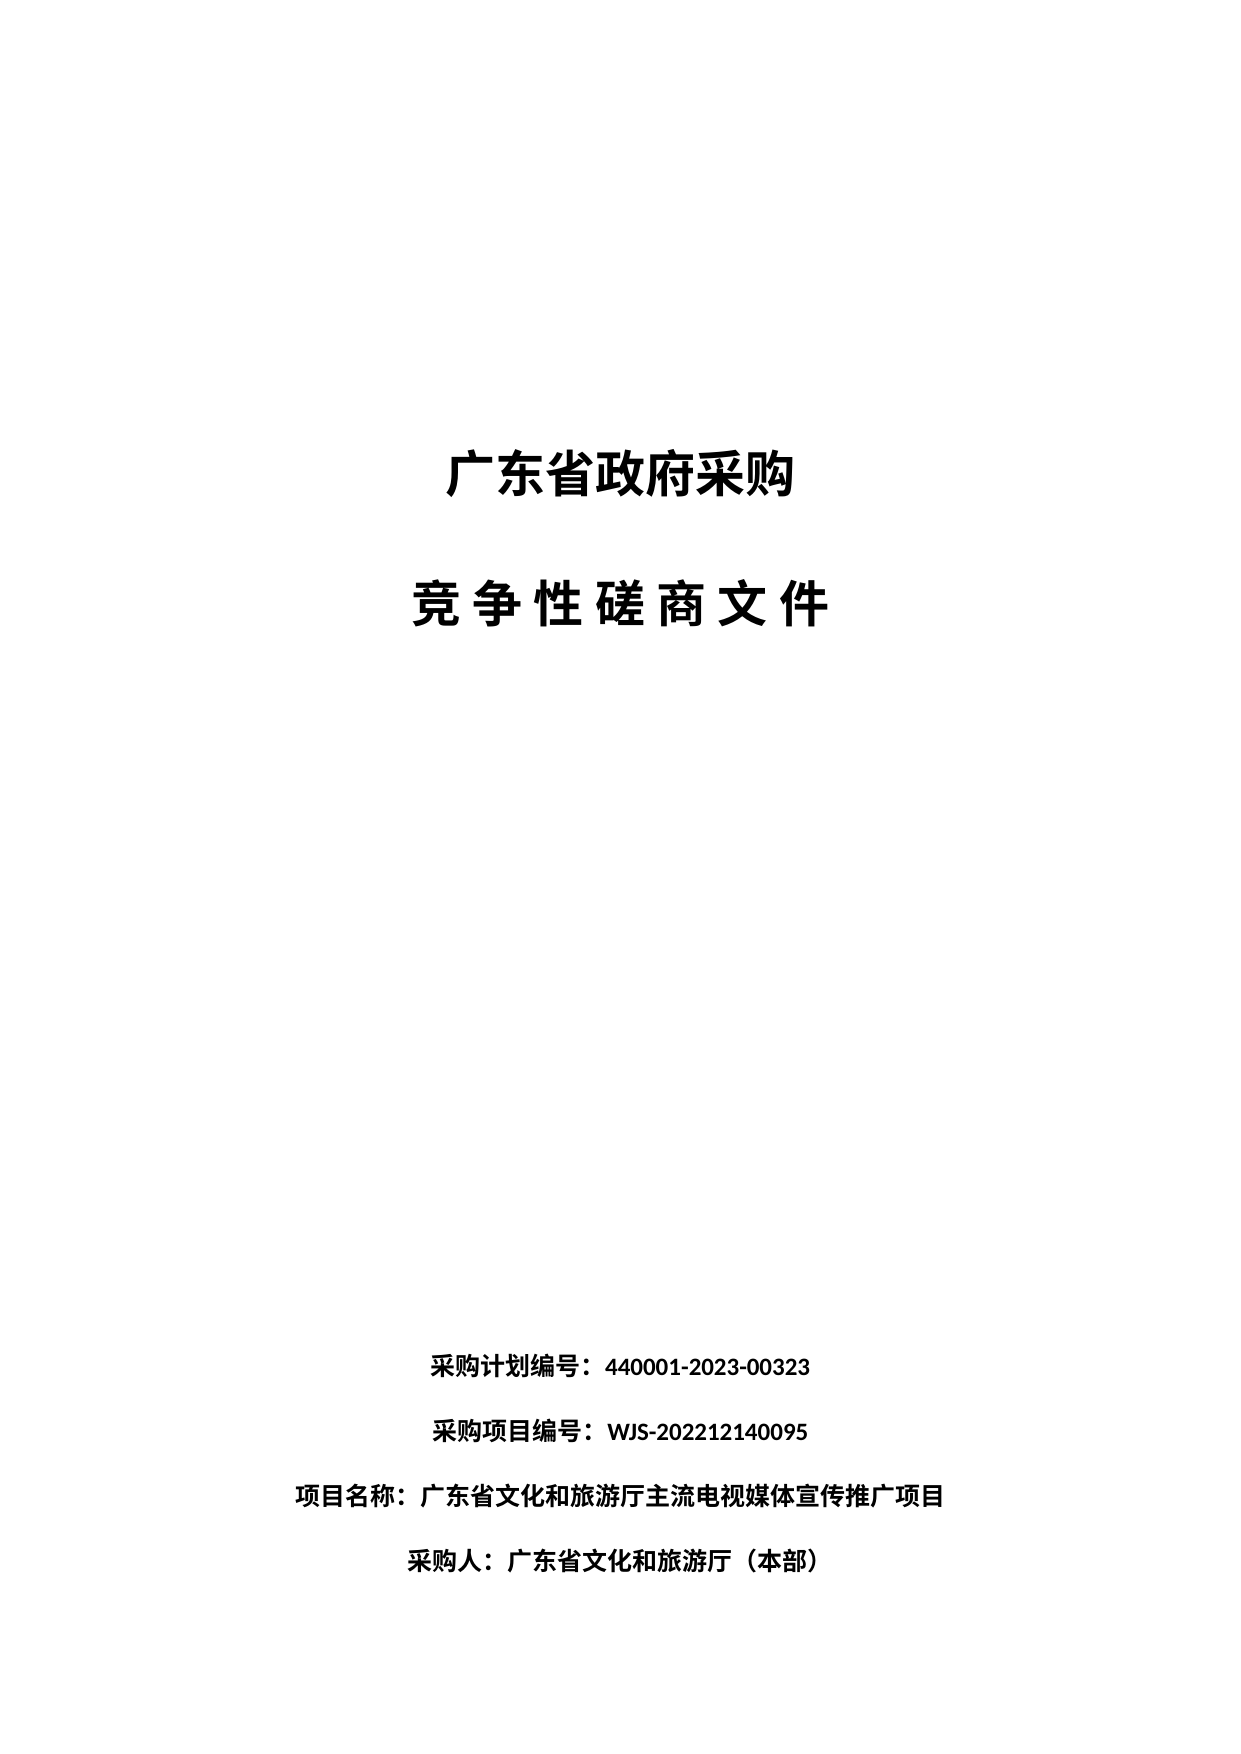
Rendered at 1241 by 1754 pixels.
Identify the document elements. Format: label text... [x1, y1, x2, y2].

text 采购人：广东省文化和旅游厅（本部） [187, 1527, 1053, 1592]
text 采购计划编号：440001-2023-00323 [187, 1332, 1053, 1397]
text 广东省政府采购 [187, 422, 1053, 519]
text 采购项目编号：WJS-202212140095 [187, 1397, 1053, 1462]
text 竞 争 性 磋 商 文 件 [187, 552, 1053, 1332]
text 项目名称：广东省文化和旅游厅主流电视媒体宣传推广项目 [187, 1462, 1053, 1527]
